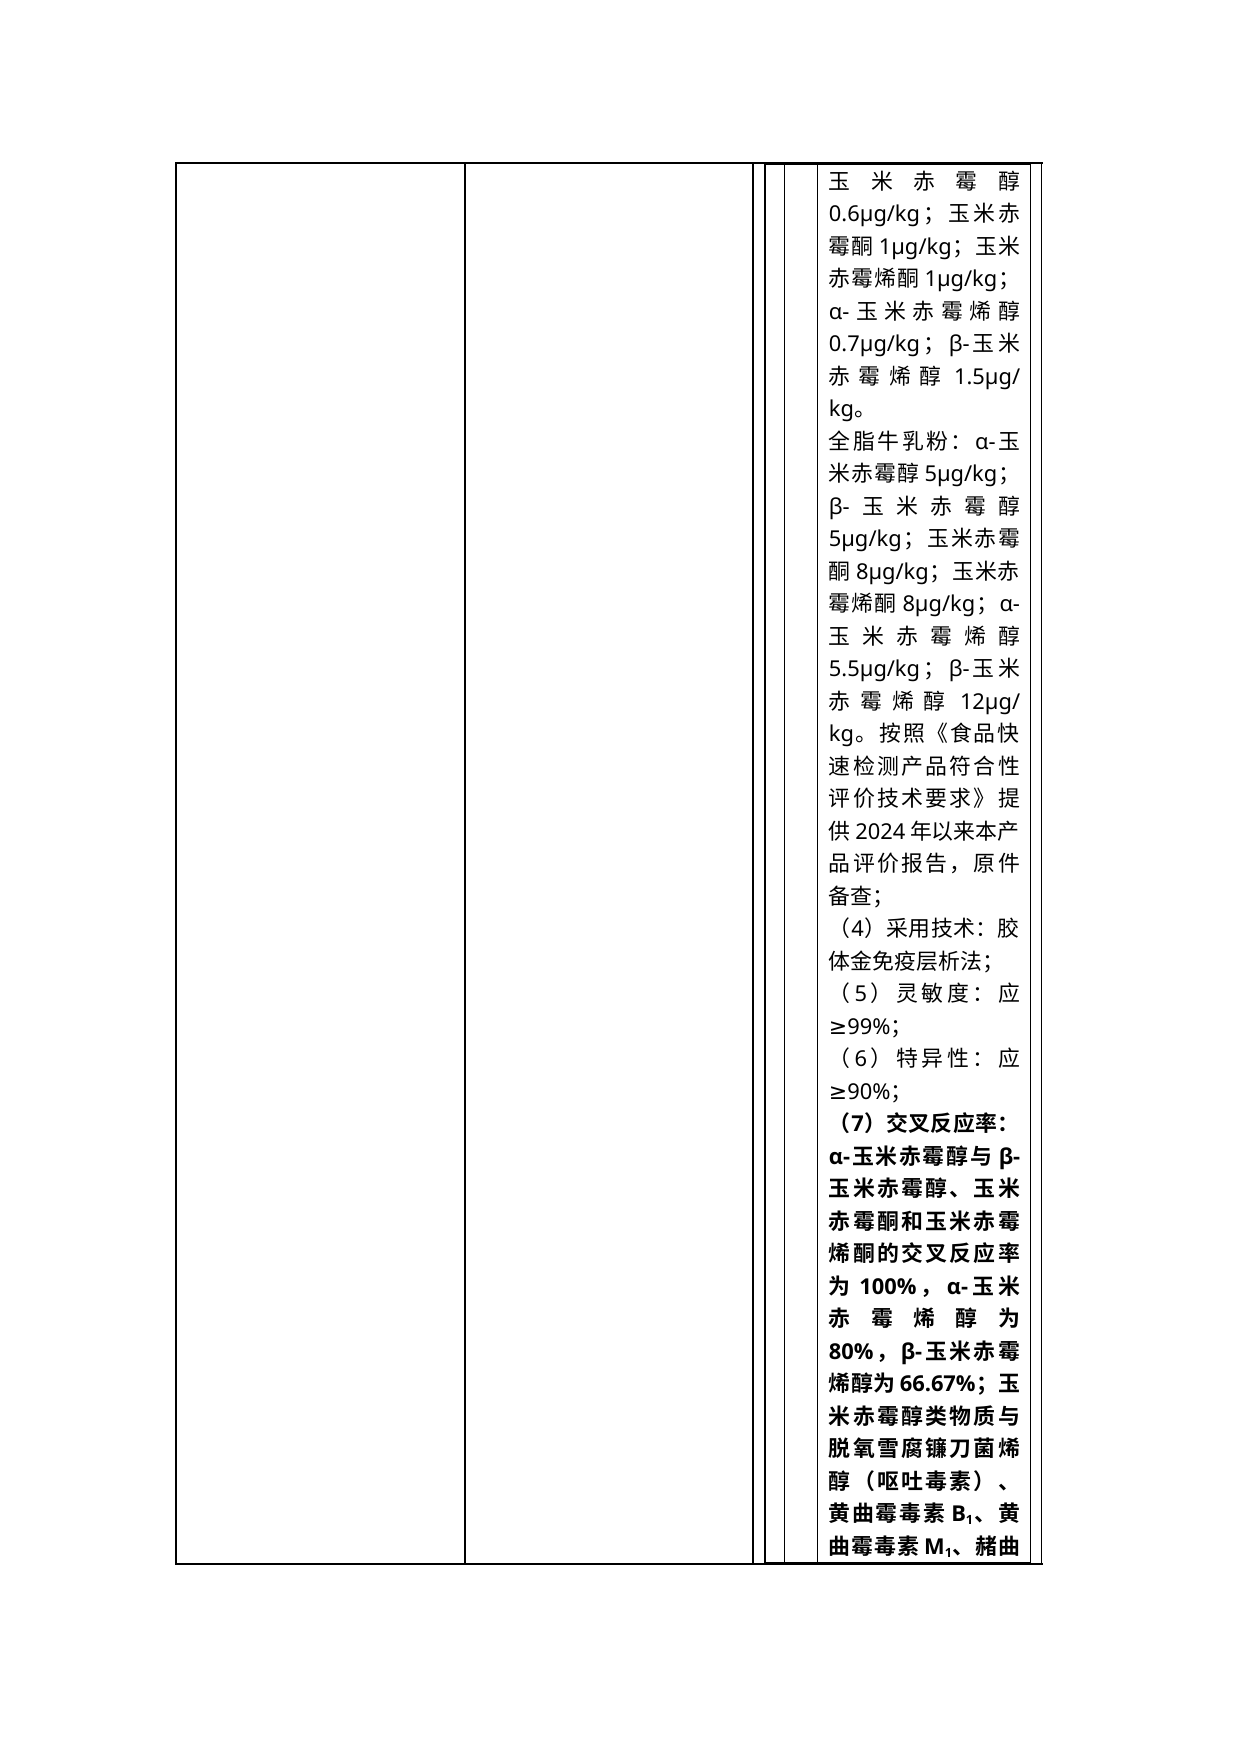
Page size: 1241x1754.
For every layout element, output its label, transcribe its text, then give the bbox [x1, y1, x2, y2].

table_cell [766, 165, 784, 1562]
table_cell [1031, 164, 1041, 1563]
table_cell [785, 165, 817, 1562]
table_cell [466, 164, 752, 1563]
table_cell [754, 164, 764, 1563]
table_cell 2 [177, 164, 464, 1563]
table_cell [818, 165, 1030, 1562]
